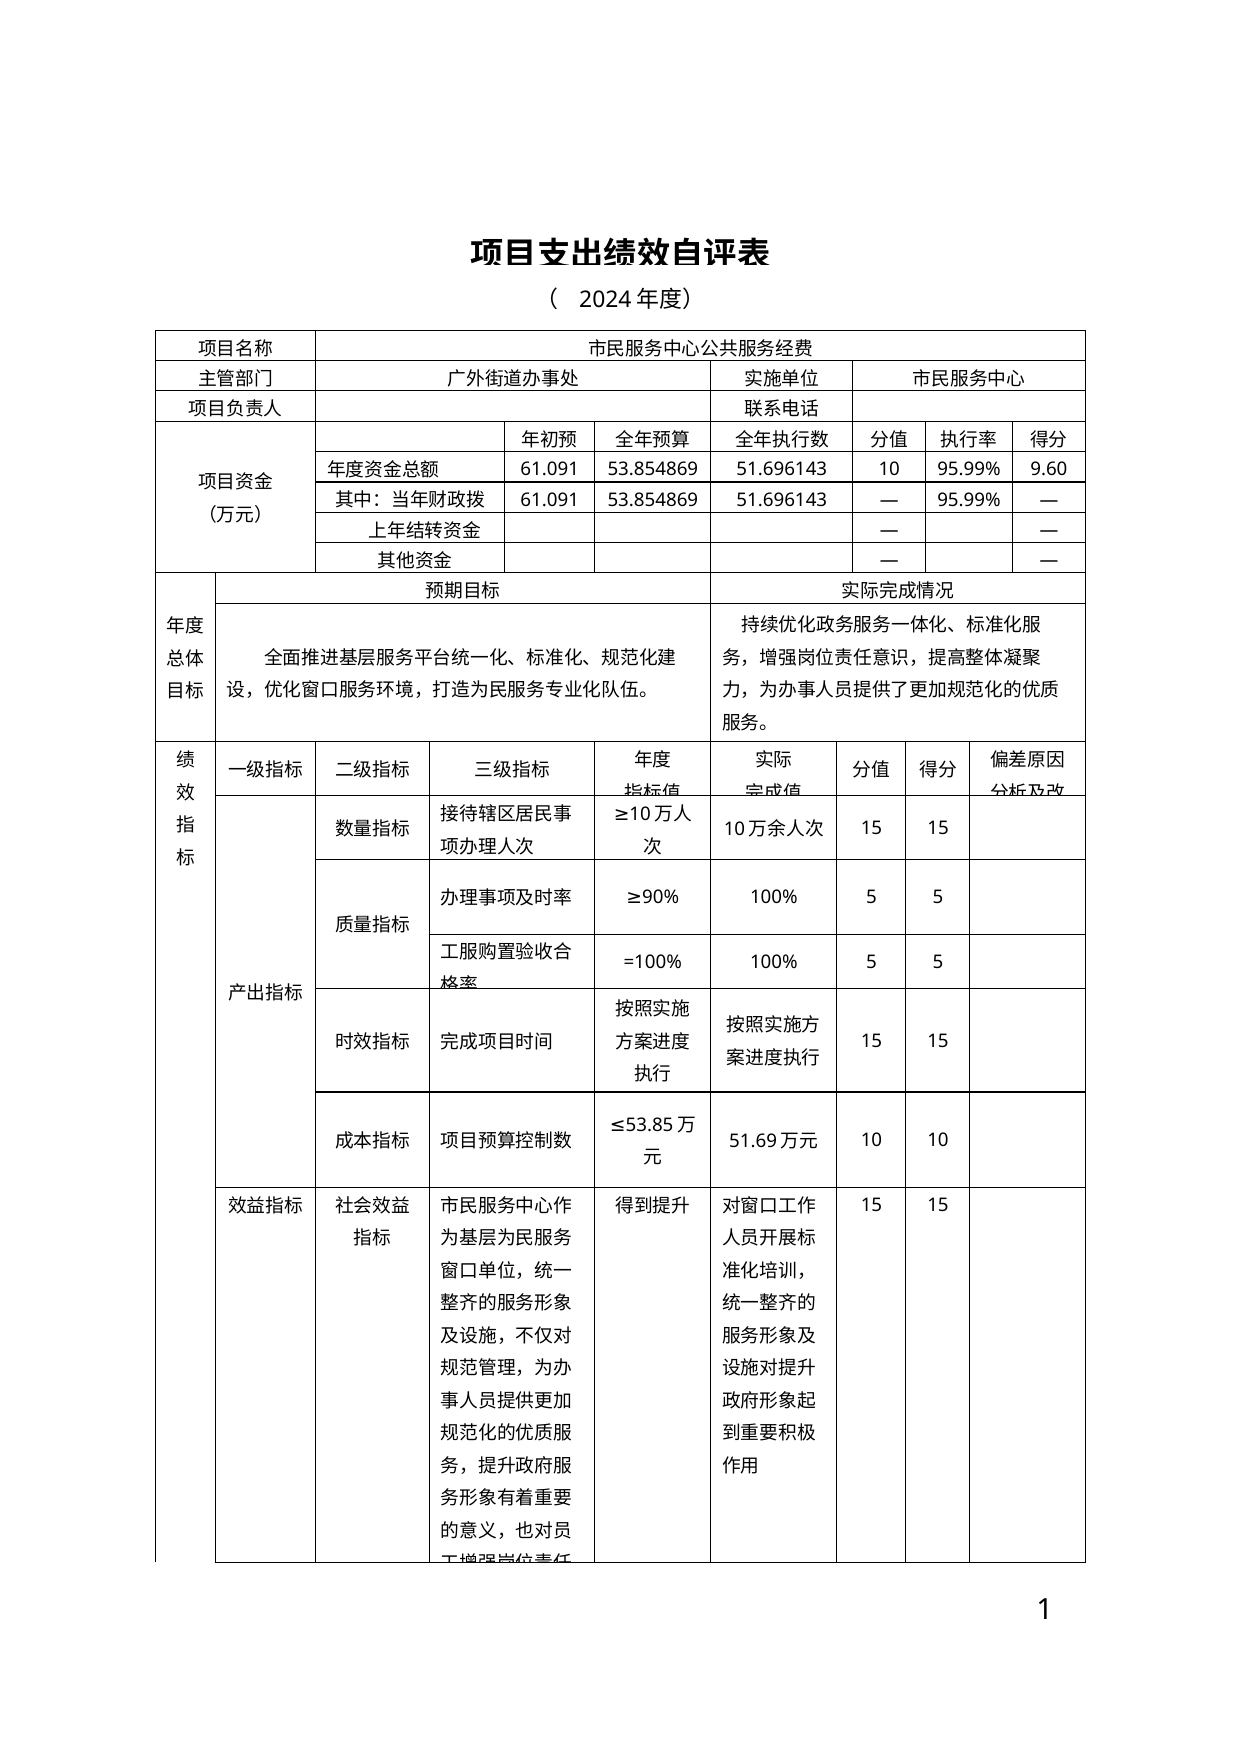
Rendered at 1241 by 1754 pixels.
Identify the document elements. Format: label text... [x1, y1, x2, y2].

table_header 项目支出绩效自评表 [155, 219, 1085, 265]
table_cell 15 [837, 1188, 905, 1562]
table_cell 得分 [906, 742, 969, 795]
table_cell =100% [595, 935, 710, 988]
table_cell 9.60 [1013, 452, 1085, 481]
table_cell [505, 513, 594, 542]
table_cell — [1013, 543, 1085, 572]
table_cell 主管部门 [156, 361, 315, 390]
table_cell 全年执行数 [711, 422, 852, 451]
table_cell 产出指标 [216, 796, 315, 1187]
table_cell 其他资金 [316, 543, 504, 572]
table_cell — [853, 513, 925, 542]
table_cell 项目负责人 [156, 391, 315, 421]
table_cell 成本指标 [316, 1093, 429, 1187]
table_cell [970, 1093, 1085, 1187]
table_cell 实际 完成值 [711, 742, 836, 795]
table_cell 全面推进基层服务平台统一化、标准化、规范化建设，优化窗口服务环境，打造为民服务专业化队伍。 [216, 604, 710, 741]
table_cell 广外街道办事处 [316, 361, 710, 390]
table_cell 10 [853, 452, 925, 481]
table_cell 实施单位 [711, 361, 852, 390]
table_cell [853, 391, 1085, 421]
table_cell 三级指标 [430, 742, 594, 795]
table_cell 95.99% [926, 452, 1012, 481]
table_cell 15 [837, 989, 905, 1091]
table_cell [970, 796, 1085, 859]
table_cell [970, 860, 1085, 933]
table_cell 社会效益 指标 [316, 1188, 429, 1562]
table_cell [316, 391, 710, 421]
table_cell [970, 935, 1085, 988]
table_cell 办理事项及时率 [430, 860, 594, 933]
table_cell 质量指标 [316, 860, 429, 988]
table_cell 15 [837, 796, 905, 859]
table_cell 年度资金总额 [316, 452, 504, 481]
table_cell 15 [906, 1188, 969, 1562]
table_cell 偏差原因分析及改进措施 [970, 742, 1085, 795]
table_cell 15 [906, 989, 969, 1091]
table_cell 项目名称 [156, 331, 315, 360]
table_cell [926, 513, 1012, 542]
table_cell 得到提升 [595, 1188, 710, 1562]
table_cell 5 [837, 860, 905, 933]
table_cell 全年预算数 [595, 422, 710, 451]
table_cell 完成项目时间 [430, 989, 594, 1091]
table_cell 得分 [1013, 422, 1085, 451]
table_cell 5 [906, 860, 969, 933]
table_cell 53.854869 [595, 452, 710, 481]
table_cell 5 [906, 935, 969, 988]
table_cell 按照实施方案进度执行 [711, 989, 836, 1091]
table_cell 联系电话 [711, 391, 852, 421]
table_cell 一级指标 [216, 742, 315, 795]
table_cell 51.696143 [711, 483, 852, 512]
table_cell — [1013, 483, 1085, 512]
table_cell 接待辖区居民事项办理人次 [430, 796, 594, 859]
table_cell 工服购置验收合格率 [430, 935, 594, 988]
table_cell 年初预算数 [505, 422, 594, 451]
table_cell ≤53.85万元 [595, 1093, 710, 1187]
table_cell [595, 543, 710, 572]
table_cell 执行率 [926, 422, 1012, 451]
table_cell 绩 效 指 标 [156, 742, 215, 1562]
table_cell 61.091488 [505, 483, 594, 512]
table_cell 按照实施方案进度执行 [595, 989, 710, 1091]
table_cell 市民服务中心 [853, 361, 1085, 390]
table_cell 其中：当年财政拨款 [316, 483, 504, 512]
table_cell 数量指标 [316, 796, 429, 859]
table_cell — [1013, 513, 1085, 542]
table_cell 61.091488 53.854869 51.696143 [505, 452, 594, 481]
table_cell 市民服务中心公共服务经费 [316, 331, 1085, 360]
table_cell 53.854869 [595, 483, 710, 512]
table_cell 二级指标 [316, 742, 429, 795]
table_cell 上年结转资金 [316, 513, 504, 542]
table_cell 项目资金 （万元） [156, 422, 315, 572]
table_cell [970, 1188, 1085, 1562]
table_cell 效益指标 [216, 1188, 315, 1562]
table_cell 51.69万元 [711, 1093, 836, 1187]
table_cell [926, 543, 1012, 572]
table_cell [505, 543, 594, 572]
table_cell 对窗口工作人员开展标准化培训，统一整齐的服务形象及设施对提升政府形象起到重要积极作用 [711, 1188, 836, 1562]
table_cell — [853, 543, 925, 572]
table_cell 95.99% [926, 483, 1012, 512]
table_cell 15 [906, 796, 969, 859]
table_cell 实际完成情况 [711, 573, 1085, 603]
table_cell — [853, 483, 925, 512]
table_cell ≥90% [595, 860, 710, 933]
table_cell 年度 指标值 [595, 742, 710, 795]
table_cell 51.696143 [711, 452, 852, 481]
table_cell 预期目标 [216, 573, 710, 603]
table_cell 5 [837, 935, 905, 988]
table_cell 时效指标 [316, 989, 429, 1091]
table_cell 10 [837, 1093, 905, 1187]
table_cell [595, 513, 710, 542]
table_cell 持续优化政务服务一体化、标准化服务，增强岗位责任意识，提高整体凝聚力，为办事人员提供了更加规范化的优质服务。 [711, 604, 1085, 741]
table_cell [970, 989, 1085, 1091]
table_cell 项目预算控制数 [430, 1093, 594, 1187]
table_cell 100% [711, 935, 836, 988]
table_cell 分值 [853, 422, 925, 451]
table_cell （ 2024年度） [155, 265, 1085, 330]
table_cell 10万余人次 [711, 796, 836, 859]
table_cell ≥10万人次 [595, 796, 710, 859]
table_cell 100% [711, 860, 836, 933]
table_cell [711, 513, 852, 542]
table_cell 市民服务中心作为基层为民服务窗口单位，统一整齐的服务形象及设施，不仅对规范管理，为办事人员提供更加规范化的优质服务，提升政府服务形象有着重要的意义，也对员工增强岗位责任意识，提高整体凝聚力有着不可或缺的作用。 [430, 1188, 594, 1562]
table_cell 年度总体目标 [156, 573, 215, 741]
table_cell [711, 543, 852, 572]
table_cell 10 [906, 1093, 969, 1187]
table_cell [316, 422, 504, 451]
table_cell 分值 [837, 742, 905, 795]
